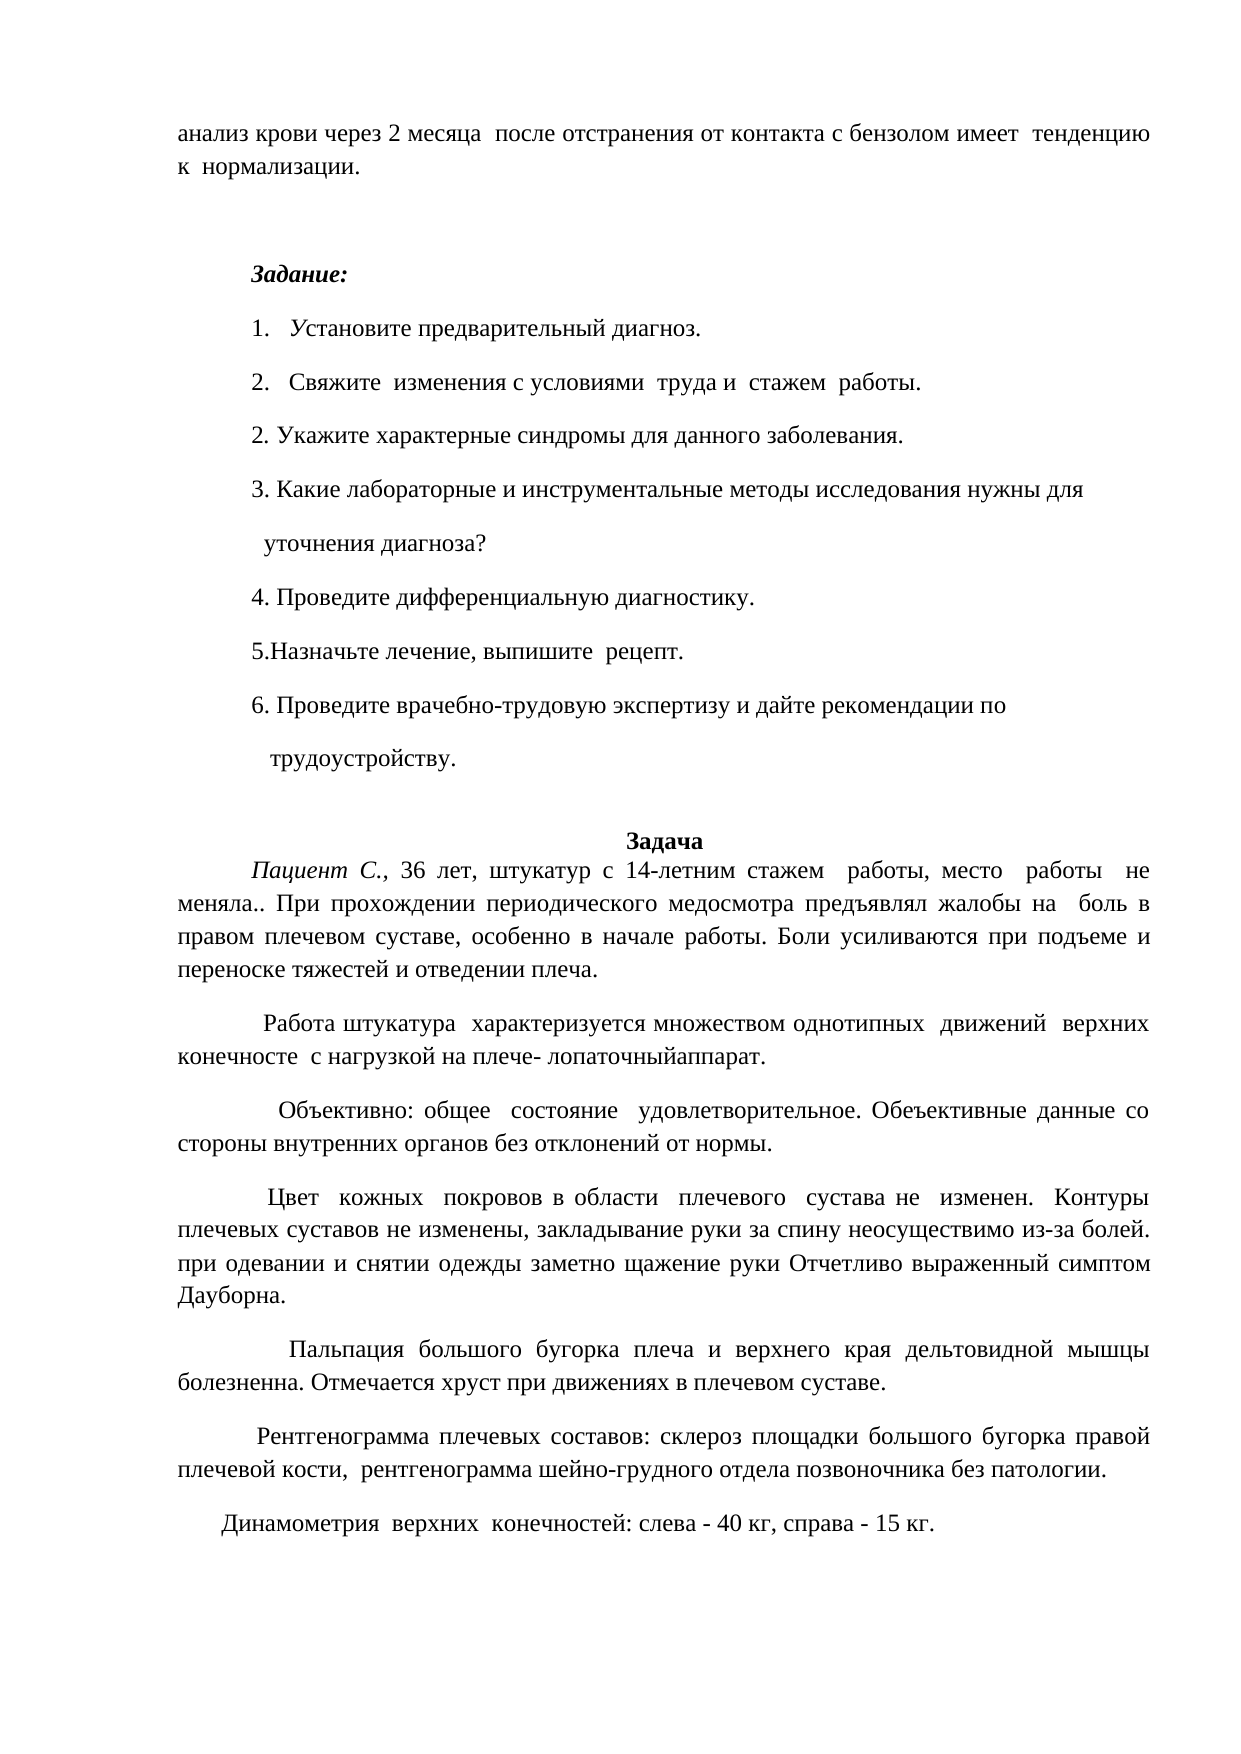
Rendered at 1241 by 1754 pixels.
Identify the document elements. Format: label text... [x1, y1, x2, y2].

text Рентгенограмма плечевых составов: склероз площадки большого бугорка правой плечевой кости, рентгенограмма шейно-грудного отдела позвоночника без патологии. [177, 1421, 1152, 1483]
text Задание: [177, 259, 1152, 288]
text Пациент С., 36 лет, штукатур с 14-летним стажем работы, место работы не меняла.. При прохождении периодического медосмотра предъявлял жалобы на боль в правом плечевом суставе, особенно в начале работы. Боли усиливаются при подъеме и переноске тяжестей и отведении плеча. [177, 855, 1152, 983]
text 3. Какие лабораторные и инструментальные методы исследования нужны для [177, 474, 1152, 503]
text Объективно: общее состояние удовлетворительное. Обеъективные данные со стороны внутренних органов без отклонений от нормы. [177, 1095, 1152, 1156]
text Динамометрия верхних конечностей: слева - , справа - . [177, 1508, 1152, 1537]
list Свяжите изменения с условиями труда и стажем работы. [251, 367, 1152, 395]
text Цвет кожных покровов в области плечевого сустава не изменен. Контуры плечевых суставов не изменены, закладывание руки за спину неосуществимо из-за болей. при одевании и снятии одежды заметно щажение руки Отчетливо выраженный симптом Дауборна. [177, 1182, 1152, 1309]
text 6. Проведите врачебно-трудовую экспертизу и дайте рекомендации по [177, 690, 1152, 718]
text Задача [177, 826, 1152, 855]
text трудоустройству. [177, 743, 1152, 772]
text Работа штукатура характеризуется множеством однотипных движений верхних конечносте с нагрузкой на плече- лопаточныйаппарат. [177, 1008, 1152, 1069]
text 2. Укажите характерные синдромы для данного заболевания. [177, 420, 1152, 449]
text 5.Назначьте лечение, выпишите рецепт. [177, 636, 1152, 664]
text 4. Проведите дифференциальную диагностику. [177, 582, 1152, 611]
text уточнения диагноза? [177, 528, 1152, 557]
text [177, 118, 1152, 180]
text Пальпация большого бугорка плеча и верхнего края дельтовидной мышцы болезненна. Отмечается хруст при движениях в плечевом суставе. [177, 1334, 1152, 1396]
list Установите предварительный диагноз. [251, 313, 1152, 341]
